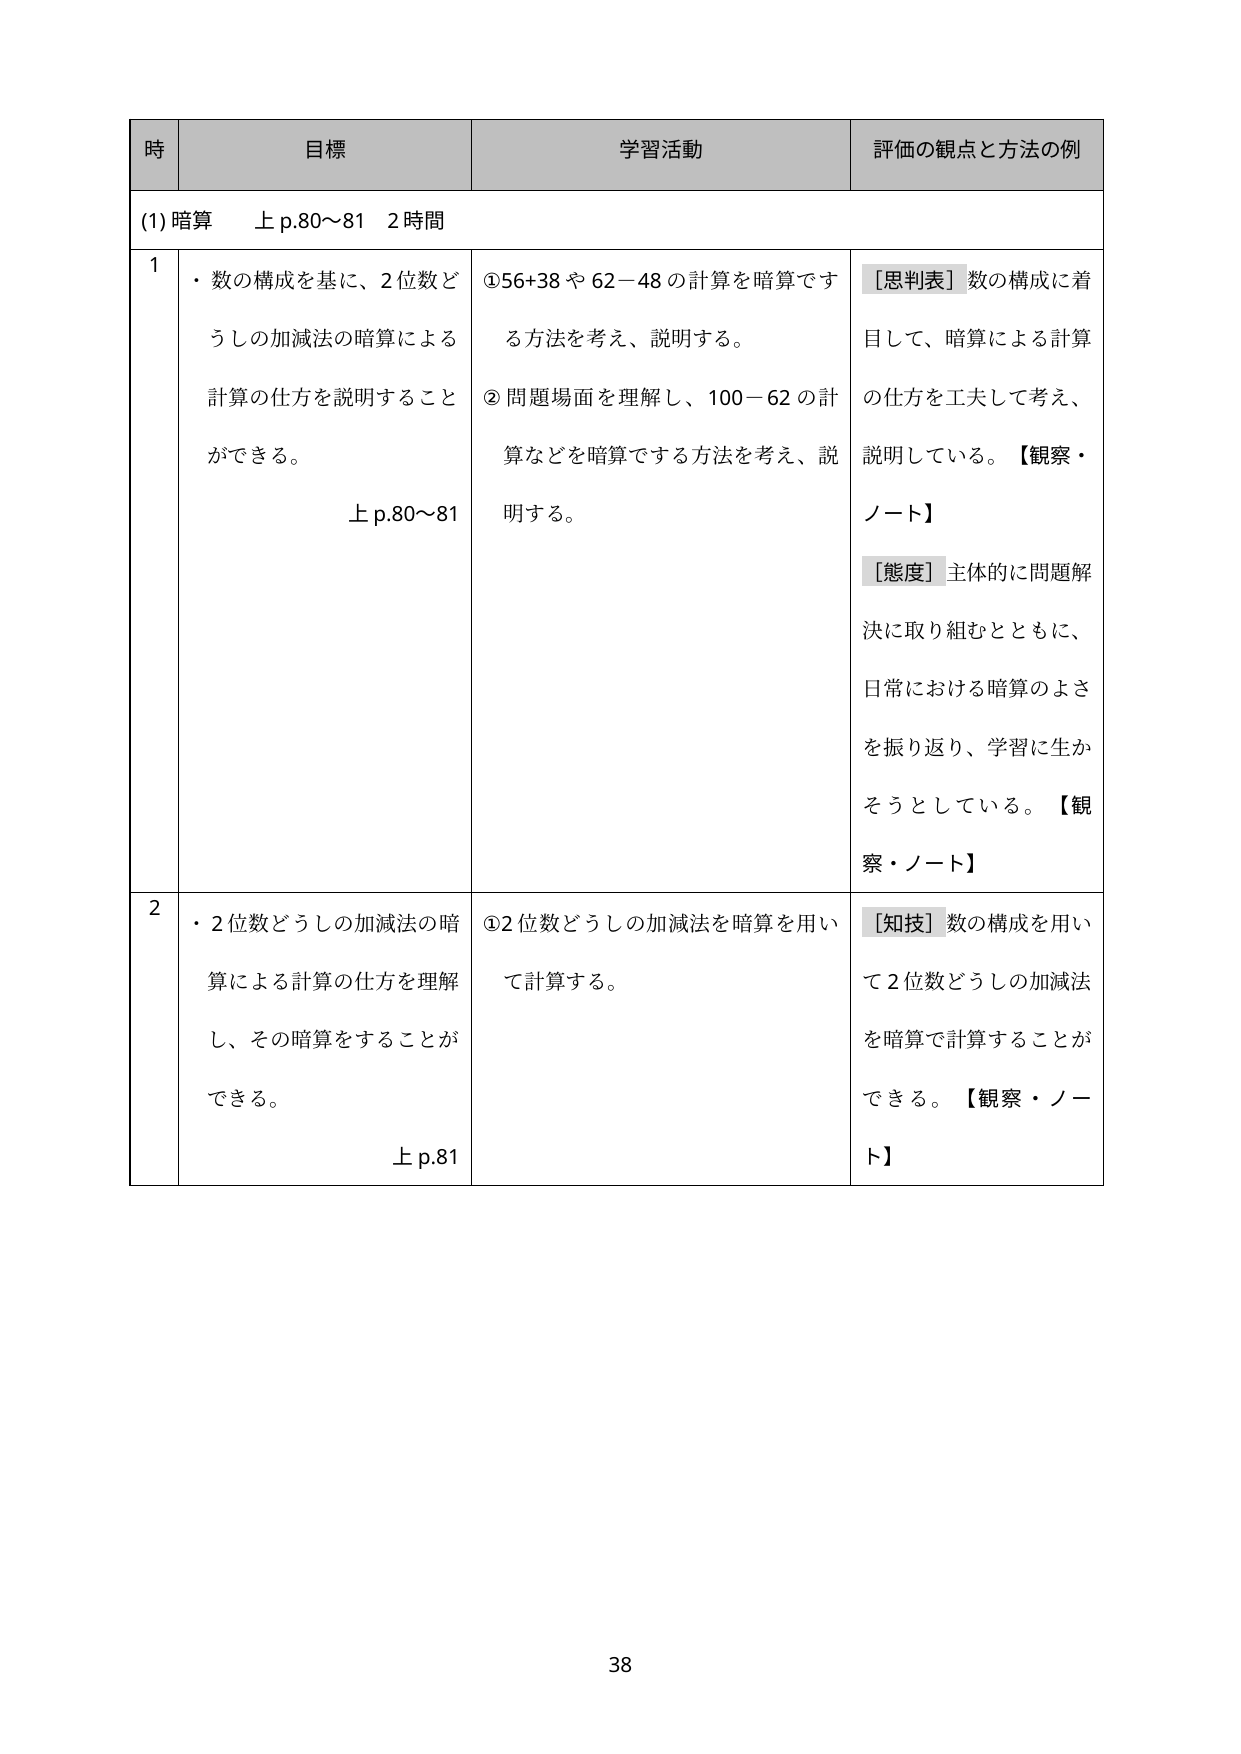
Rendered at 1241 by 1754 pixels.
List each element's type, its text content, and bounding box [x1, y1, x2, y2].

table_cell ①2位数どうしの加減法を暗算を用いて計算する。 [472, 893, 850, 1184]
table_cell 1 [131, 250, 178, 892]
table_cell 2 [131, 893, 178, 1184]
table_cell 2位数どうしの加減法の暗算による計算の仕方を理解し、その暗算をすることができる。 上p.81 [179, 893, 471, 1184]
table_header 時 [131, 120, 178, 190]
table_header 学習活動 [472, 120, 850, 190]
table_cell ［知技］数の構成を用いて2位数どうしの加減法を暗算で計算することができる。【観察・ノート】 [851, 893, 1103, 1184]
table_header 目標 [179, 120, 471, 190]
table_cell ①56+38や62－48の計算を暗算でする方法を考え、説明する。 ②問題場面を理解し、100－62の計算などを暗算でする方法を考え、説明する。 [472, 250, 850, 892]
table_cell (1) 暗算 上p.80～81 2時間 [131, 191, 1103, 249]
table_cell ［思判表］数の構成に着目して、暗算による計算の仕方を工夫して考え、説明している。【観察・ノート】 ［態度］主体的に問題解決に取り組むとともに、日常における暗算のよさを振り返り、学習に生かそうとしている。【観察・ノート】 [851, 250, 1103, 892]
table_cell 数の構成を基に、2位数どうしの加減法の暗算による計算の仕方を説明することができる。 上p.80～81 [179, 250, 471, 892]
table_header 評価の観点と方法の例 [851, 120, 1103, 190]
